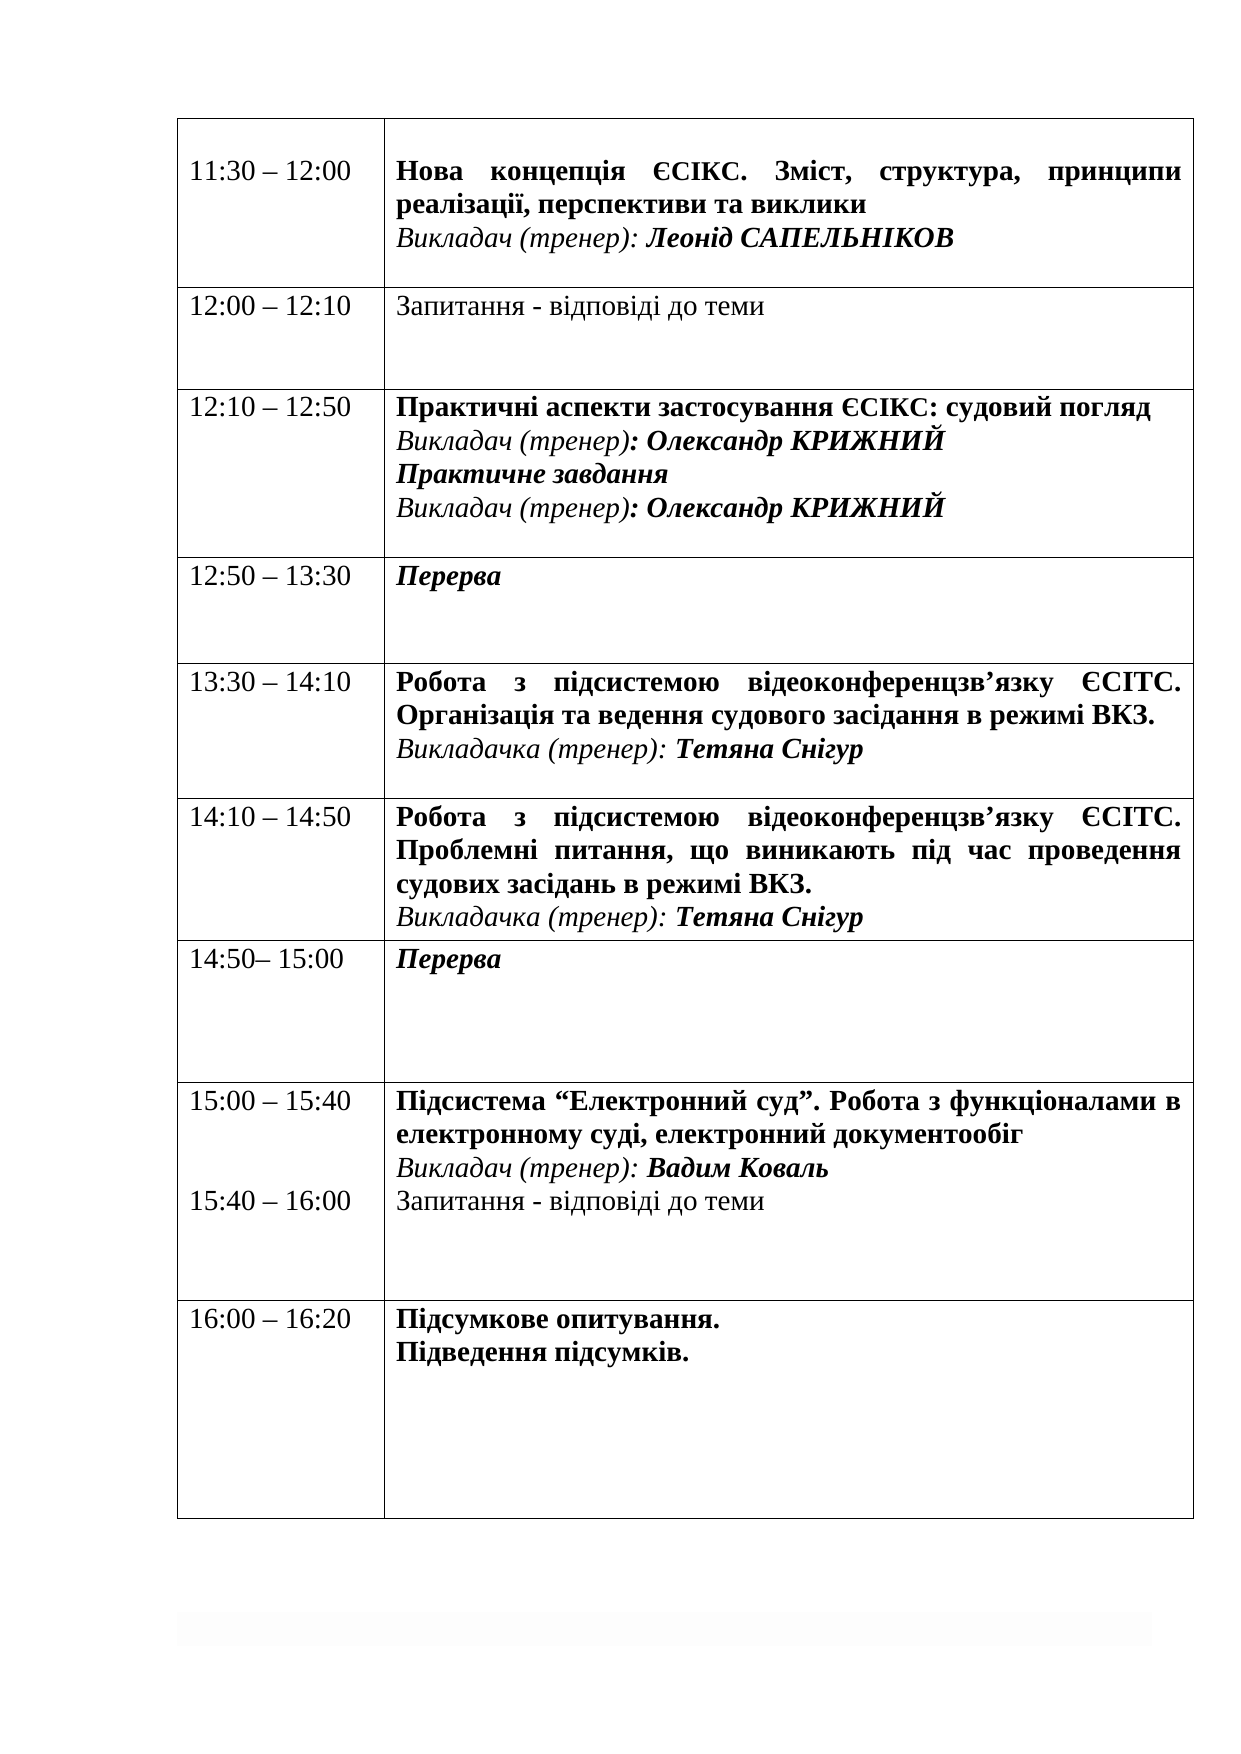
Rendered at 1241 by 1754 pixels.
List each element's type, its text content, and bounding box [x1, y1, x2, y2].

table_cell Підсумкове опитування. Підведення підсумків. [385, 1301, 1193, 1518]
table_cell Перерва [385, 558, 1193, 663]
table_cell 16:00 – 16:20 [178, 1301, 384, 1518]
table_cell 12:10 – 12:50 [178, 390, 384, 557]
table_cell Підсистема “Електронний суд”. Робота з функціоналами в електронному суді, електронний документообіг Викладач (тренер): Вадим Коваль Запитання - відповіді до теми [385, 1083, 1193, 1300]
table_cell Робота з підсистемою відеоконференцзв’язку ЄСІТС. Організація та ведення судового засідання в режимі ВКЗ. Викладачка (тренер): Тетяна Снігур [385, 664, 1193, 798]
table_cell Практичні аспекти застосування ЄСІКС: судовий погляд Викладач (тренер): Олександр КРИЖНИЙ Практичне завдання Викладач (тренер): Олександр КРИЖНИЙ [385, 390, 1193, 557]
table_cell 15:00 – 15:40 15:40 – 16:00 [178, 1083, 384, 1300]
table_cell 12:00 – 12:10 [178, 288, 384, 388]
table_cell 11:30 – 12:00 [178, 119, 384, 287]
table_cell 12:50 – 13:30 [178, 558, 384, 663]
table_cell Робота з підсистемою відеоконференцзв’язку ЄСІТС. Проблемні питання, що виникають під час проведення судових засідань в режимі ВКЗ. Викладачка (тренер): Тетяна Снігур [385, 799, 1193, 940]
table_cell 14:50– 15:00 [178, 941, 384, 1082]
table_cell 13:30 – 14:10 [178, 664, 384, 798]
table_cell Нова концепція ЄСІКС. Зміст, структура, принципи реалізації, перспективи та виклики Викладач (тренер): Леонід САПЕЛЬНІКОВ [385, 119, 1193, 287]
table_cell 14:10 – 14:50 [178, 799, 384, 940]
table_cell Перерва [385, 941, 1193, 1082]
table_cell Запитання - відповіді до теми [385, 288, 1193, 388]
